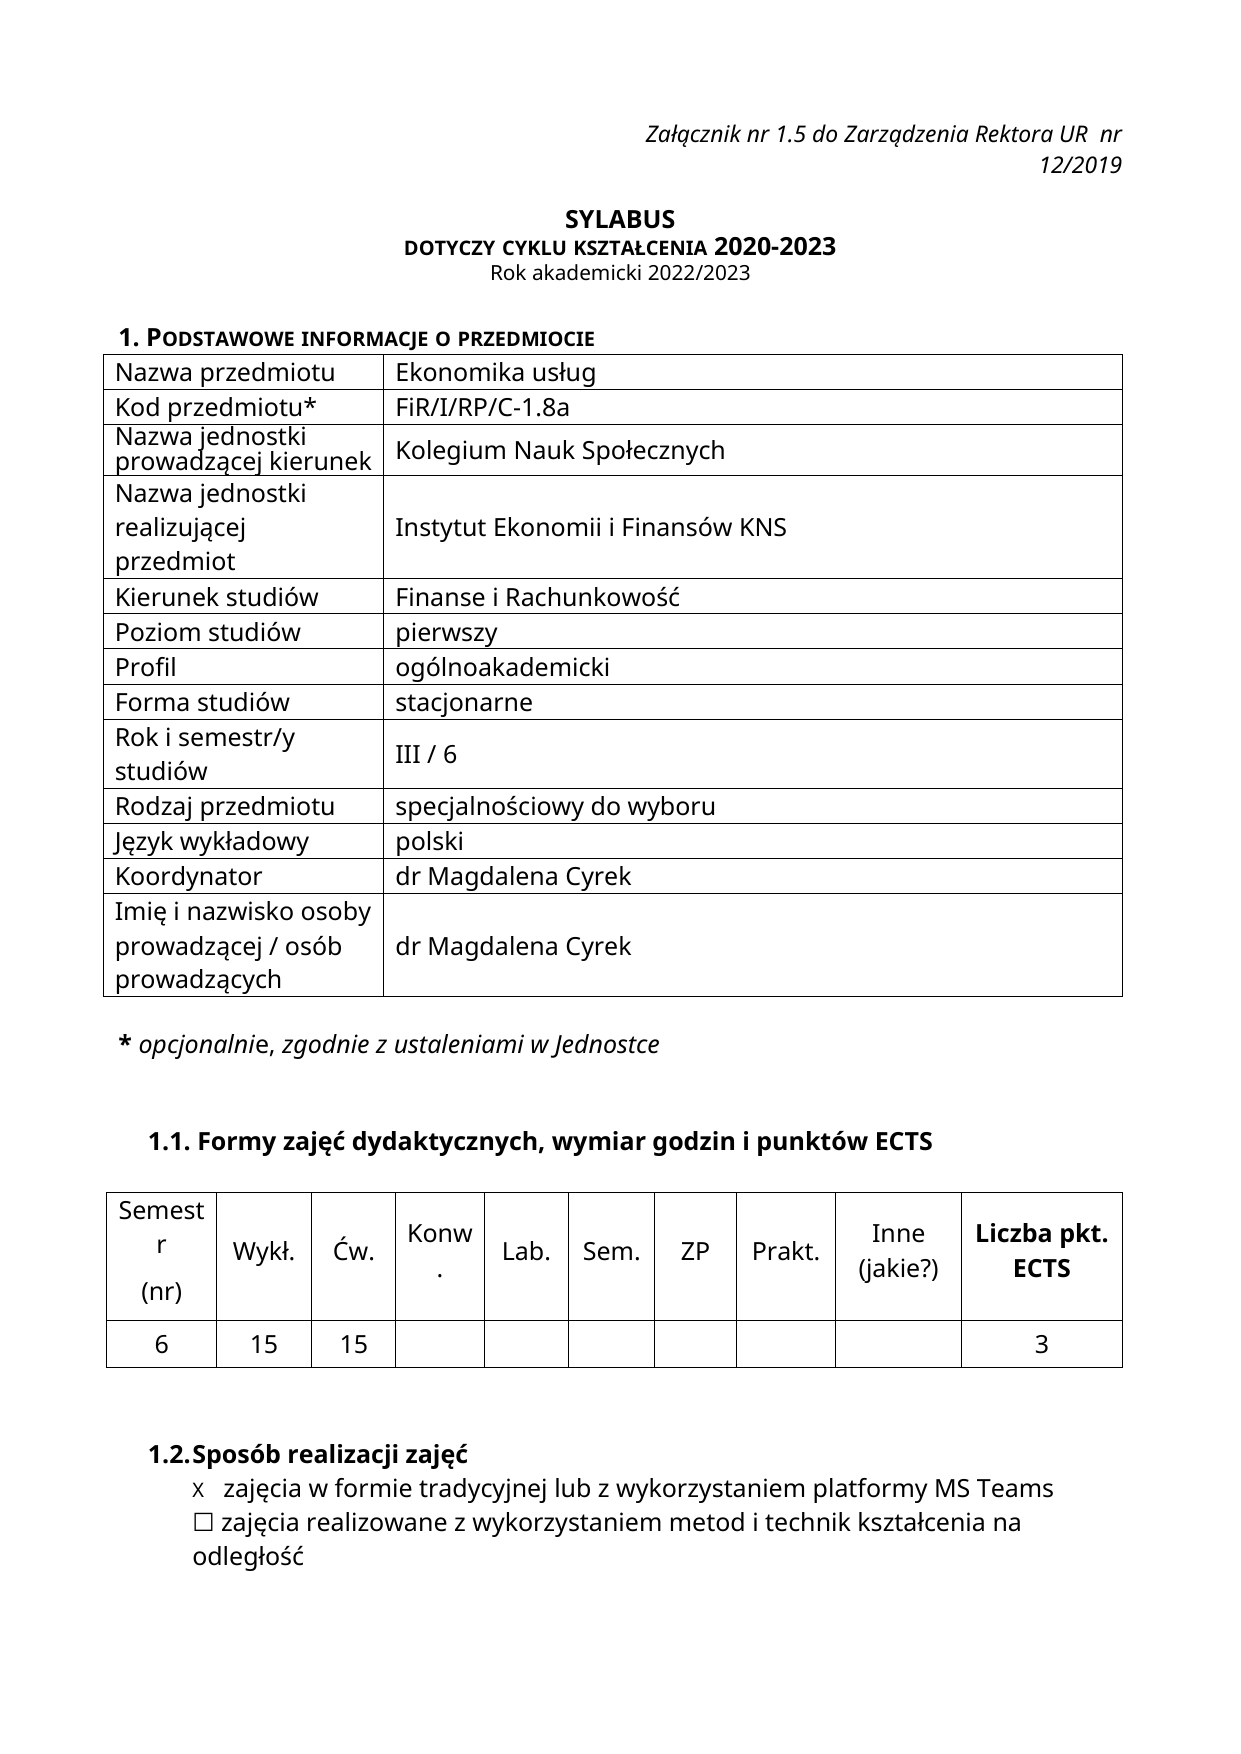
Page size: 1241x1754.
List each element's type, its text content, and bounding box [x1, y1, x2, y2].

table_cell Kierunek studiów [104, 579, 383, 613]
table_header Ekonomika usług [384, 355, 1122, 389]
table_cell pierwszy [384, 614, 1122, 648]
table_header Liczba pkt. ECTS [962, 1193, 1122, 1320]
table_cell Poziom studiów [104, 614, 383, 648]
table_cell dr Magdalena Cyrek [384, 859, 1122, 893]
table_cell 15 [312, 1321, 395, 1367]
table_header Nazwa przedmiotu [104, 355, 383, 389]
table_cell stacjonarne [384, 685, 1122, 718]
table_cell [836, 1321, 961, 1367]
table_header Semestr (nr) [107, 1193, 216, 1320]
table_cell Kod przedmiotu* [104, 390, 383, 424]
table_cell Imię i nazwisko osoby prowadzącej / osób prowadzących [104, 894, 383, 996]
text 1.2. Sposób realizacji zajęć [148, 1436, 1122, 1471]
text Rok akademicki 2022/2023 [118, 261, 1122, 286]
table_cell dr Magdalena Cyrek [384, 894, 1122, 996]
table_header Inne (jakie?) [836, 1193, 961, 1320]
table_header Lab. [485, 1193, 568, 1320]
table_cell Finanse i Rachunkowość [384, 579, 1122, 613]
table_cell III / 6 [384, 720, 1122, 788]
table_header Prakt. [737, 1193, 835, 1320]
table_header Sem. [569, 1193, 654, 1320]
text dotyczy cyklu kształcenia 2020-2023 [118, 236, 1122, 261]
table_cell ogólnoakademicki [384, 649, 1122, 683]
text x zajęcia w formie tradycyjnej lub z wykorzystaniem platformy MS Teams [192, 1471, 1122, 1504]
table_cell Instytut Ekonomii i Finansów KNS [384, 476, 1122, 578]
text * opcjonalnie, zgodnie z ustaleniami w Jednostce [118, 1026, 1122, 1061]
text Załącznik nr 1.5 do Zarządzenia Rektora UR nr 12/2019 [118, 118, 1122, 181]
table_cell polski [384, 824, 1122, 858]
table_cell Nazwa jednostki realizującej przedmiot [104, 476, 383, 578]
table_header Wykł. [217, 1193, 311, 1320]
table_cell [396, 1321, 484, 1367]
table_cell Rok i semestr/y studiów [104, 720, 383, 788]
table_cell Forma studiów [104, 685, 383, 718]
table_cell Język wykładowy [104, 824, 383, 858]
text 1. Podstawowe informacje o przedmiocie [118, 319, 1122, 354]
text ☐ zajęcia realizowane z wykorzystaniem metod i technik kształcenia na odległość [192, 1504, 1122, 1573]
table_cell [737, 1321, 835, 1367]
table_cell Kolegium Nauk Społecznych [384, 425, 1122, 475]
table_cell [569, 1321, 654, 1367]
table_cell Profil [104, 649, 383, 683]
table_cell 15 [217, 1321, 311, 1367]
table_cell Rodzaj przedmiotu [104, 789, 383, 823]
table_cell 6 [107, 1321, 216, 1367]
table_cell specjalnościowy do wyboru [384, 789, 1122, 823]
table_cell FiR/I/RP/C-1.8a [384, 390, 1122, 424]
table_header ZP [655, 1193, 736, 1320]
text 1.1. Formy zajęć dydaktycznych, wymiar godzin i punktów ECTS [148, 1124, 1122, 1158]
text SYLABUS [118, 201, 1122, 236]
table_header Konw. [396, 1193, 484, 1320]
table_cell Nazwa jednostki prowadzącej kierunek [104, 425, 383, 475]
table_header Ćw. [312, 1193, 395, 1320]
table_cell Koordynator [104, 859, 383, 893]
table_cell [655, 1321, 736, 1367]
table_cell 3 [962, 1321, 1122, 1367]
table_cell [485, 1321, 568, 1367]
